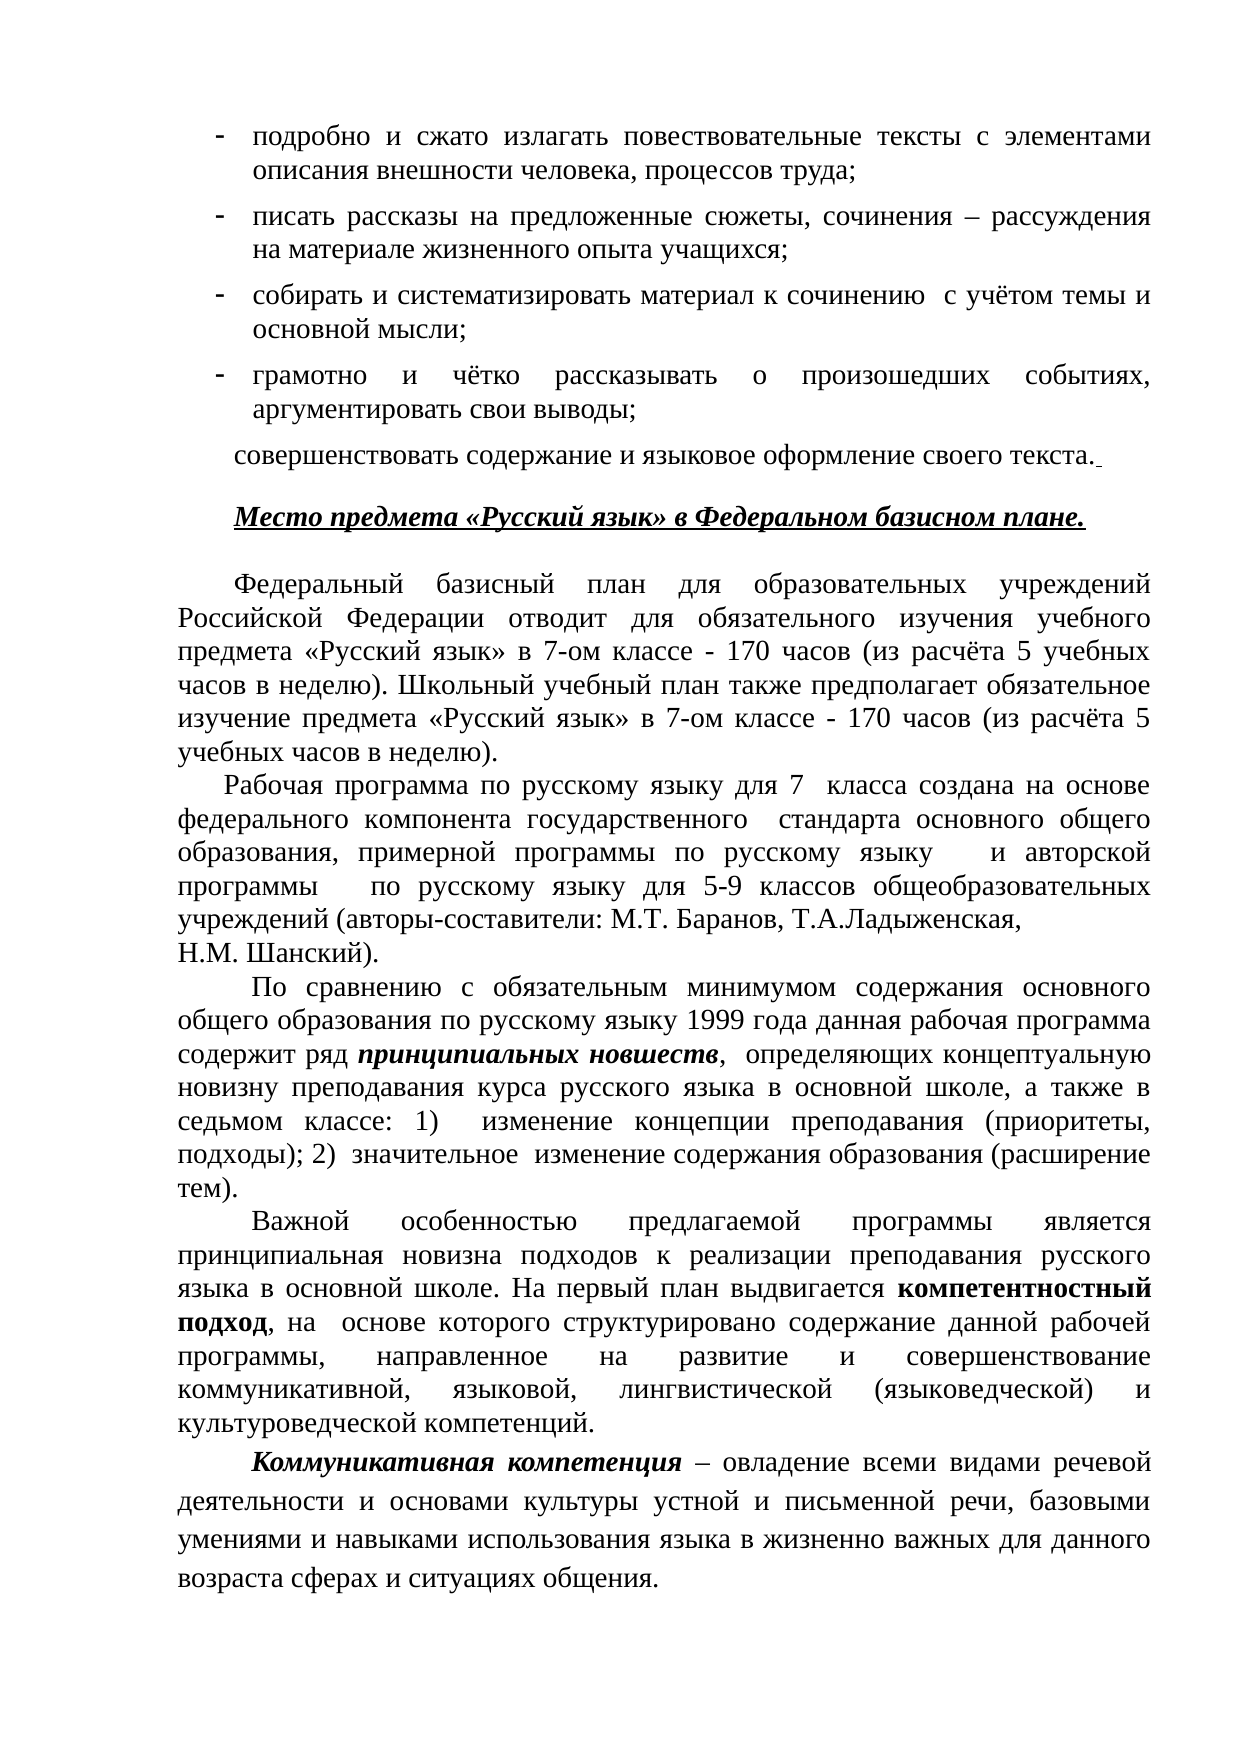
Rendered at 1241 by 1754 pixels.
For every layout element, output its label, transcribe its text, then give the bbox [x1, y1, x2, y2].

text По сравнению с обязательным минимумом содержания основного общего образования по русскому языку 1999 года данная рабочая программа содержит ряд принципиальных новшеств, определяющих концептуальную новизну преподавания курса русского языка в основной школе, а также в седьмом классе: 1) изменение концепции преподавания (приоритеты, подходы); 2) значительное изменение содержания образования (расширение тем). [177, 969, 1152, 1203]
list писать рассказы на предложенные сюжеты, сочинения – рассуждения на материале жизненного опыта учащихся; [215, 198, 1152, 265]
text Федеральный базисный план для образовательных учреждений Российской Федерации отводит для обязательного изучения учебного предмета «Русский язык» в 7-ом классе - 170 часов (из расчёта 5 учебных часов в неделю). Школьный учебный план также предполагает обязательное изучение предмета «Русский язык» в 7-ом классе - 170 часов (из расчёта 5 учебных часов в неделю). [177, 566, 1152, 767]
text совершенствовать содержание и языковое оформление своего текста. [177, 437, 1152, 470]
list грамотно и чётко рассказывать о произошедших событиях, аргументировать свои выводы; [215, 357, 1152, 424]
list собирать и систематизировать материал к сочинению с учётом темы и основной мысли; [215, 277, 1152, 345]
list подробно и сжато излагать повествовательные тексты с элементами описания внешности человека, процессов труда; [215, 118, 1152, 185]
text Н.М. Шанский). [177, 935, 1152, 969]
text Коммуникативная компетенция – овладение всеми видами речевой деятельности и основами культуры устной и письменной речи, базовыми умениями и навыками использования языка в жизненно важных для данного возраста сферах и ситуациях общения. [177, 1444, 1152, 1594]
text Важной особенностью предлагаемой программы является принципиальная новизна подходов к реализации преподавания русского языка в основной школе. На первый план выдвигается компетентностный подход, на основе которого структурировано содержание данной рабочей программы, направленное на развитие и совершенствование коммуникативной, языковой, лингвистической (языковедческой) и культуроведческой компетенций. [177, 1203, 1152, 1438]
text Рабочая программа по русскому языку для 7 класса создана на основе федерального компонента государственного стандарта основного общего образования, примерной программы по русскому языку и авторской программы по русскому языку для 5-9 классов общеобразовательных учреждений (авторы-составители: М.Т. Баранов, Т.А.Ладыженская, [177, 767, 1152, 935]
text Место предмета «Русский язык» в Федеральном базисном плане. [177, 499, 1152, 533]
